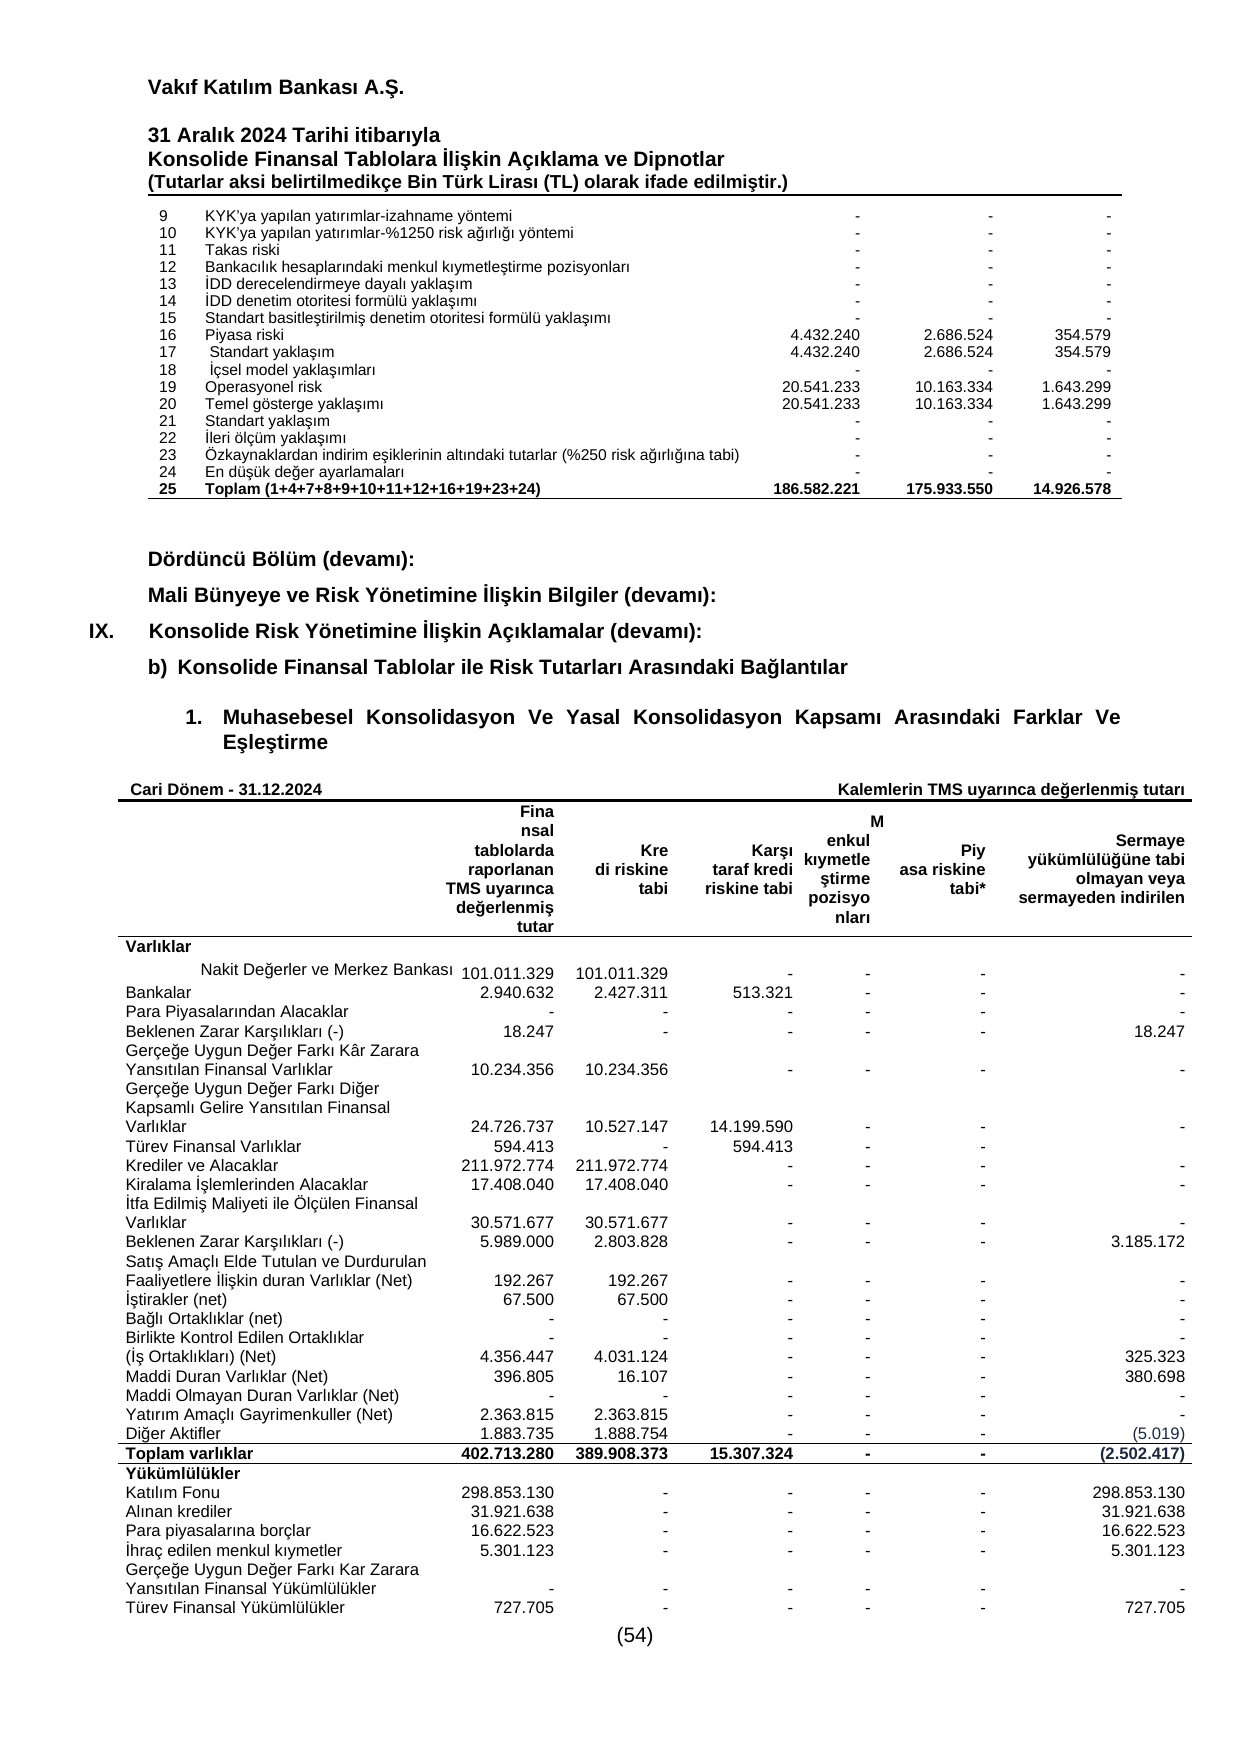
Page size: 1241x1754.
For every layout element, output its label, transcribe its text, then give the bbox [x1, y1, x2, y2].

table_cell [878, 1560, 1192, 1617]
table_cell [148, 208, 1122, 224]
text IX. Konsolide Risk Yönetimine İlişkin Açıklamalar (devamı): [89, 619, 1122, 643]
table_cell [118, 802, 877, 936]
text Dördüncü Bölüm (devamı): [148, 547, 1082, 571]
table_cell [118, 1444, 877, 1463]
text Mali Bünyeye ve Risk Yönetimine İlişkin Bilgiler (devamı): [148, 583, 1122, 607]
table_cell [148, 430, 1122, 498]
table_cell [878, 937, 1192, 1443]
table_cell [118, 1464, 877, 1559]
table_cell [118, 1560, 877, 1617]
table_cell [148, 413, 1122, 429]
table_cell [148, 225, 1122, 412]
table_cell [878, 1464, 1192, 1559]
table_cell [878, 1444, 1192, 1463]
list Konsolide Finansal Tablolar ile Risk Tutarları Arasındaki Bağlantılar [148, 655, 1122, 680]
list Muhasebesel Konsolidasyon Ve Yasal Konsolidasyon Kapsamı Arasındaki Farklar Ve Eşleştirme [185, 705, 1122, 755]
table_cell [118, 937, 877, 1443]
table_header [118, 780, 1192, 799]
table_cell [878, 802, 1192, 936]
